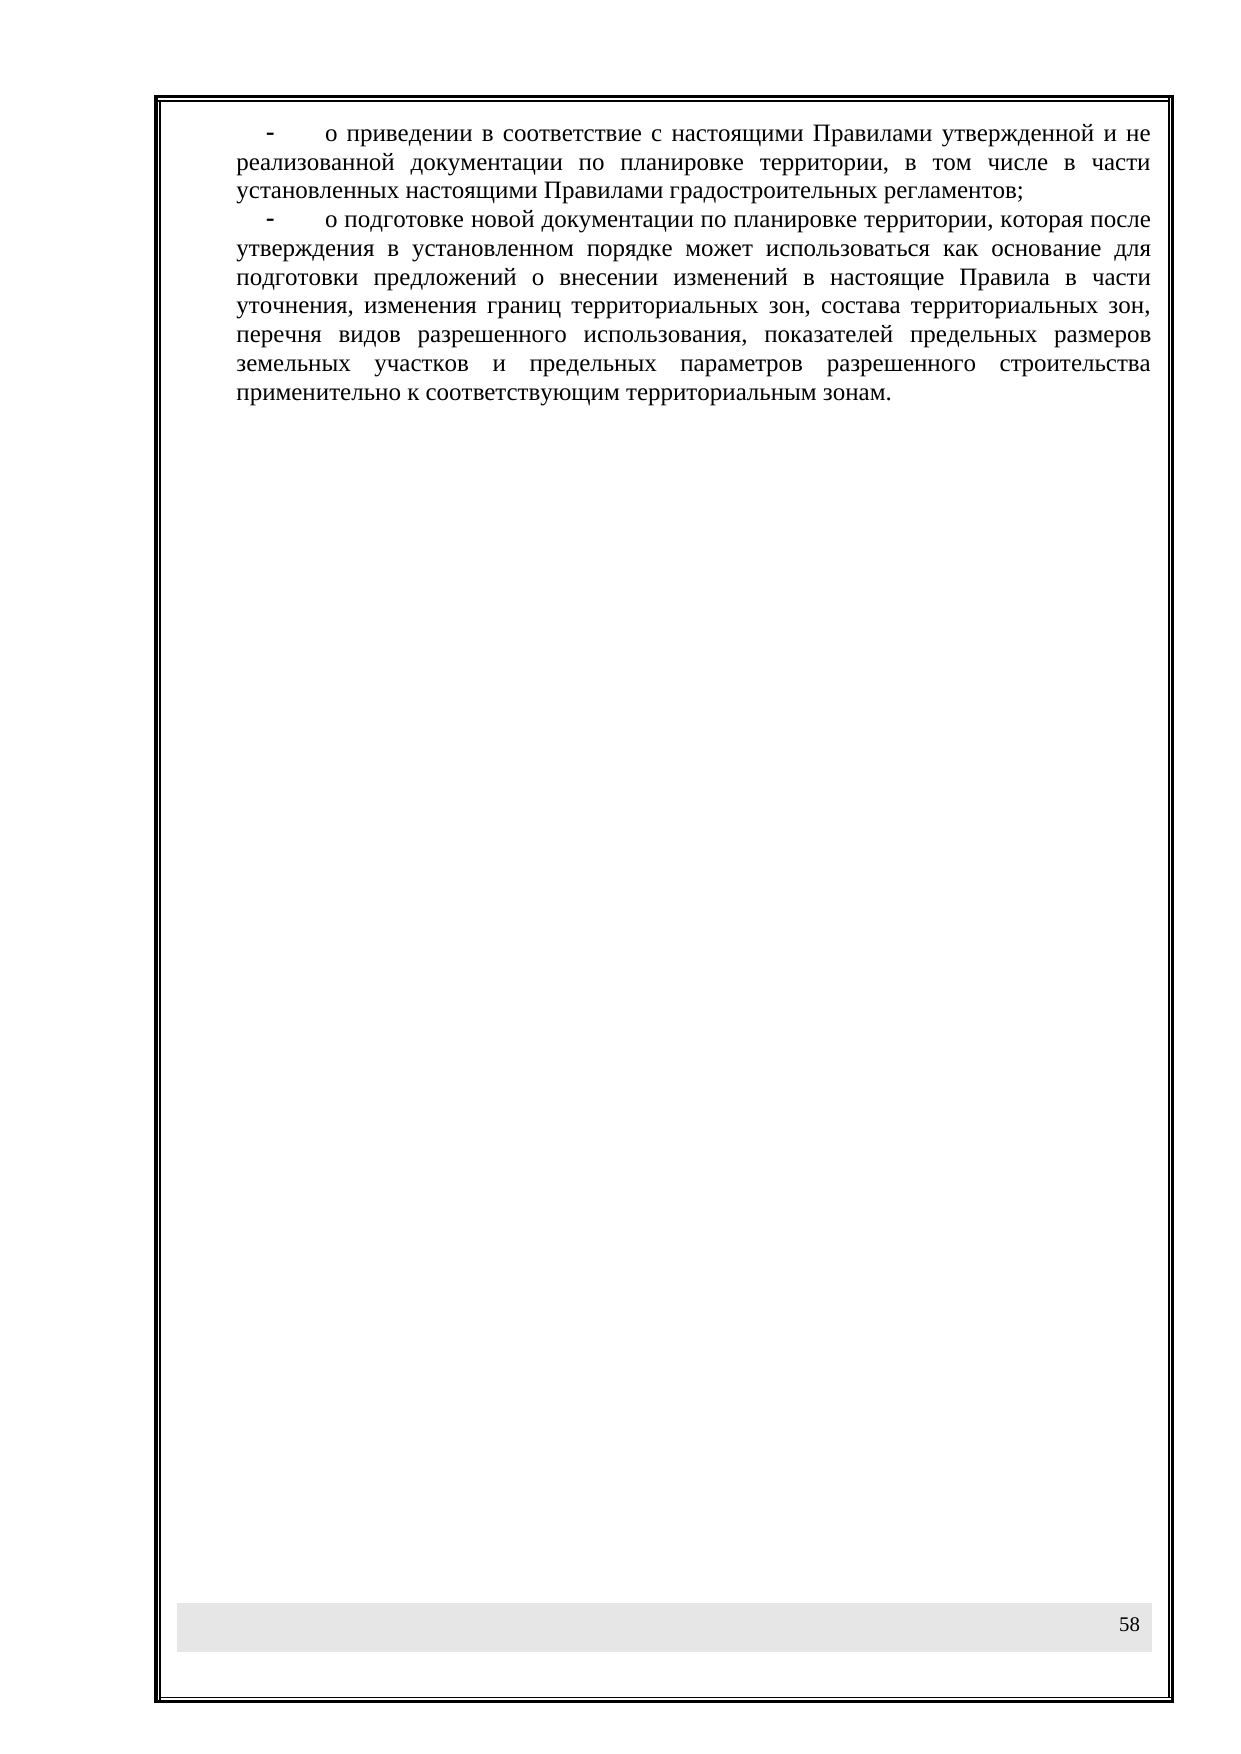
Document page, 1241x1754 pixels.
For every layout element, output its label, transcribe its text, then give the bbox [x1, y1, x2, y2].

list о приведении в соответствие с настоящими Правилами утвержденной и не реализованной документации по планировке территории, в том числе в части установленных настоящими Правилами градостроительных регламентов; [236, 118, 1152, 204]
list о подготовке новой документации по планировке территории, которая после утверждения в установленном порядке может использоваться как основание для подготовки предложений о внесении изменений в настоящие Правила в части уточнения, изменения границ территориальных зон, состава территориальных зон, перечня видов разрешенного использования, показателей предельных размеров земельных участков и предельных параметров разрешенного строительства применительно к соответствующим территориальным зонам. [236, 204, 1152, 406]
